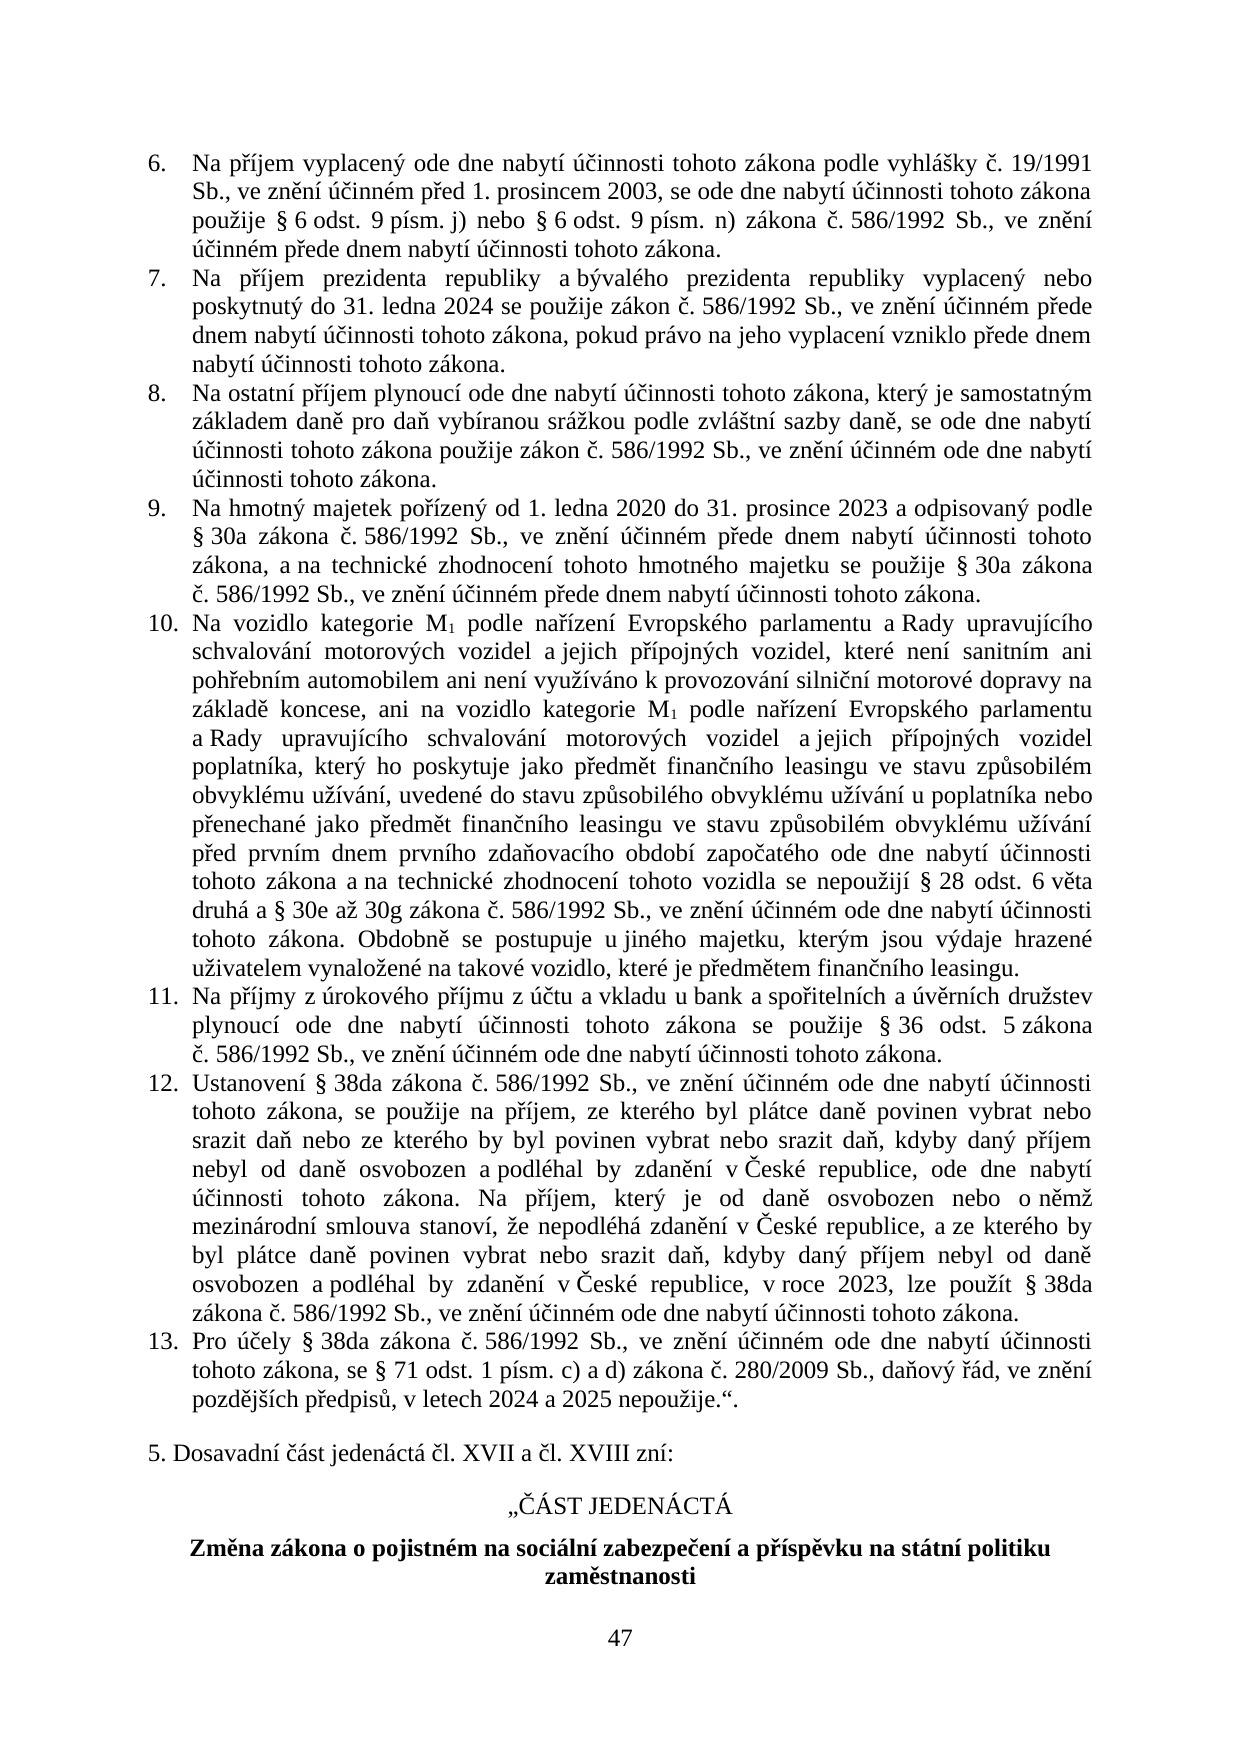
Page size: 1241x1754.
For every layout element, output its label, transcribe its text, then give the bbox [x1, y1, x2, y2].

text Pro účely § 38da zákona č. 586/1992 Sb., ve znění účinném ode dne nabytí účinnosti tohoto zákona, se § 71 odst. 1 písm. c) a d) zákona č. 280/2009 Sb., daňový řád, ve znění pozdějších předpisů, v letech 2024 a 2025 nepoužije.“. [148, 1326, 1093, 1413]
text Na příjem prezidenta republiky a bývalého prezidenta republiky vyplacený nebo poskytnutý do 31. ledna 2024 se použije zákon č. 586/1992 Sb., ve znění účinném přede dnem nabytí účinnosti tohoto zákona, pokud právo na jeho vyplacení vzniklo přede dnem nabytí účinnosti tohoto zákona. [148, 263, 1093, 378]
text Na hmotný majetek pořízený od 1. ledna 2020 do 31. prosince 2023 a odpisovaný podle § 30a zákona č. 586/1992 Sb., ve znění účinném přede dnem nabytí účinnosti tohoto zákona, a na technické zhodnocení tohoto hmotného majetku se použije § 30a zákona č. 586/1992 Sb., ve znění účinném přede dnem nabytí účinnosti tohoto zákona. [148, 493, 1093, 608]
list „ČÁST JEDENÁCTÁ [148, 1491, 1093, 1520]
text 5. Dosavadní část jedenáctá čl. XVII a čl. XVIII zní: [148, 1438, 1093, 1466]
text Změna zákona o pojistném na sociální zabezpečení a příspěvku na státní politiku zaměstnanosti [148, 1533, 1093, 1590]
text Ustanovení § 38da zákona č. 586/1992 Sb., ve znění účinném ode dne nabytí účinnosti tohoto zákona, se použije na příjem, ze kterého byl plátce daně povinen vybrat nebo srazit daň nebo ze kterého by byl povinen vybrat nebo srazit daň, kdyby daný příjem nebyl od daně osvobozen a podléhal by zdanění v České republice, ode dne nabytí účinnosti tohoto zákona. Na příjem, který je od daně osvobozen nebo o němž mezinárodní smlouva stanoví, že nepodléhá zdanění v České republice, a ze kterého by byl plátce daně povinen vybrat nebo srazit daň, kdyby daný příjem nebyl od daně osvobozen a podléhal by zdanění v České republice, v roce 2023, lze použít § 38da zákona č. 586/1992 Sb., ve znění účinném ode dne nabytí účinnosti tohoto zákona. [148, 1068, 1093, 1326]
text Na příjmy z úrokového příjmu z účtu a vkladu u bank a spořitelních a úvěrních družstev plynoucí ode dne nabytí účinnosti tohoto zákona se použije § 36 odst. 5 zákona č. 586/1992 Sb., ve znění účinném ode dne nabytí účinnosti tohoto zákona. [148, 981, 1093, 1068]
text Na ostatní příjem plynoucí ode dne nabytí účinnosti tohoto zákona, který je samostatným základem daně pro daň vybíranou srážkou podle zvláštní sazby daně, se ode dne nabytí účinnosti tohoto zákona použije zákon č. 586/1992 Sb., ve znění účinném ode dne nabytí účinnosti tohoto zákona. [148, 378, 1093, 493]
text Na vozidlo kategorie M1 podle nařízení Evropského parlamentu a Rady upravujícího schvalování motorových vozidel a jejich přípojných vozidel, které není sanitním ani pohřebním automobilem ani není využíváno k provozování silniční motorové dopravy na základě koncese, ani na vozidlo kategorie M1 podle nařízení Evropského parlamentu a Rady upravujícího schvalování motorových vozidel a jejich přípojných vozidel poplatníka, který ho poskytuje jako předmět finančního leasingu ve stavu způsobilém obvyklému užívání, uvedené do stavu způsobilého obvyklému užívání u poplatníka nebo přenechané jako předmět finančního leasingu ve stavu způsobilém obvyklému užívání před prvním dnem prvního zdaňovacího období započatého ode dne nabytí účinnosti tohoto zákona a na technické zhodnocení tohoto vozidla se nepoužijí § 28 odst. 6 věta druhá a § 30e až 30g zákona č. 586/1992 Sb., ve znění účinném ode dne nabytí účinnosti tohoto zákona. Obdobně se postupuje u jiného majetku, kterým jsou výdaje hrazené uživatelem vynaložené na takové vozidlo, které je předmětem finančního leasingu. [148, 608, 1093, 981]
text Na příjem vyplacený ode dne nabytí účinnosti tohoto zákona podle vyhlášky č. 19/1991 Sb., ve znění účinném před 1. prosincem 2003, se ode dne nabytí účinnosti tohoto zákona použije § 6 odst. 9 písm. j) nebo § 6 odst. 9 písm. n) zákona č. 586/1992 Sb., ve znění účinném přede dnem nabytí účinnosti tohoto zákona. [148, 148, 1093, 263]
